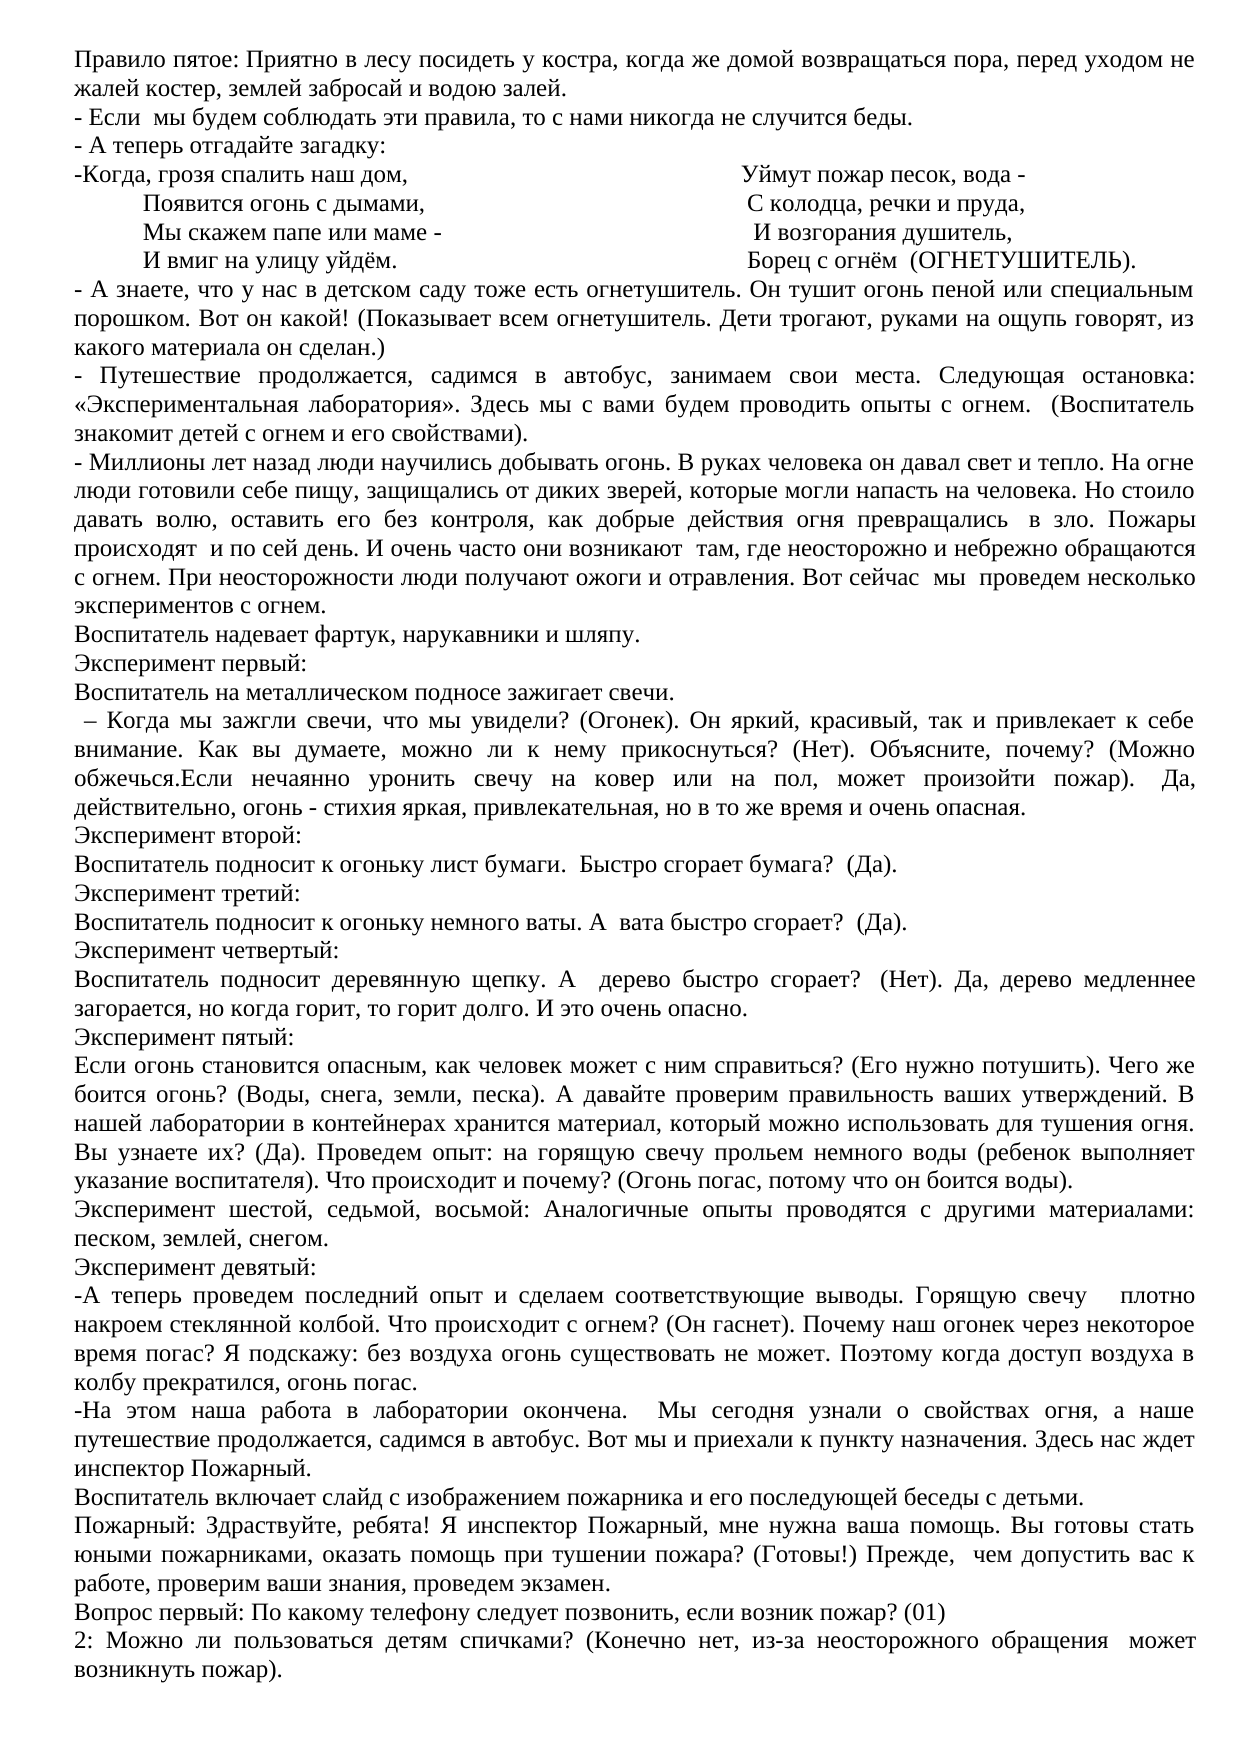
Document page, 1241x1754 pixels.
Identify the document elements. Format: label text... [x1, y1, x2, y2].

text Эксперимент первый: [74, 648, 1196, 677]
text Эксперимент пятый: [74, 1022, 1196, 1051]
text Эксперимент девятый: [74, 1252, 1196, 1281]
text Воспитатель включает слайд с изображением пожарника и его последующей беседы с детьми. [74, 1482, 1196, 1511]
text Эксперимент четвертый: [74, 936, 1196, 964]
text Воспитатель подносит к огоньку лист бумаги. Быстро сгорает бумага? (Да). [74, 849, 1196, 878]
text -Когда, грозя спалить наш дом, Появится огонь с дымами, Мы скажем папе или маме - И вмиг на улицу уйдём. Уймут пожар песок, вода - С колодца, речки и пруда, И возгорания душитель, Борец с огнём (ОГНЕТУШИТЕЛЬ). [74, 159, 598, 274]
text 2: Можно ли пользоваться детям спичками? (Конечно нет, из-за неосторожного обращения может возникнуть пожар). [74, 1626, 1196, 1683]
text - А знаете, что у нас в детском саду тоже есть огнетушитель. Он тушит огонь пеной или специальным порошком. Вот он какой! (Показывает всем огнетушитель. Дети трогают, руками на ощупь говорят, из какого материала он сделан.) [74, 274, 1196, 361]
text -На этом наша работа в лаборатории окончена. Мы сегодня узнали о свойствах огня, а наше путешествие продолжается, садимся в автобус. Вот мы и приехали к пункту назначения. Здесь нас ждет инспектор Пожарный. [74, 1396, 1196, 1482]
text -А теперь проведем последний опыт и сделаем соответствующие выводы. Горящую свечу плотно накроем стеклянной колбой. Что происходит с огнем? (Он гаснет). Почему наш огонек через некоторое время погас? Я подскажу: без воздуха огонь существовать не может. Поэтому когда доступ воздуха в колбу прекратился, огонь погас. [74, 1281, 1196, 1396]
text - А теперь отгадайте загадку: [74, 131, 1196, 159]
text Эксперимент третий: [74, 878, 1196, 907]
text – Когда мы зажгли свечи, что мы увидели? (Огонек). Он яркий, красивый, так и привлекает к себе внимание. Как вы думаете, можно ли к нему прикоснуться? (Нет). Объясните, почему? (Можно обжечься.Если нечаянно уронить свечу на ковер или на пол, может произойти пожар). Да, действительно, огонь - стихия яркая, привлекательная, но в то же время и очень опасная. [74, 706, 1196, 821]
text - Путешествие продолжается, садимся в автобус, занимаем свои места. Следующая остановка: «Экспериментальная лаборатория». Здесь мы с вами будем проводить опыты с огнем. (Воспитатель знакомит детей с огнем и его свойствами). [74, 361, 1196, 447]
text Вопрос первый: По какому телефону следует позвонить, если возник пожар? (01) [74, 1597, 1196, 1626]
text - Если мы будем соблюдать эти правила, то с нами никогда не случится беды. [74, 102, 1196, 131]
text - Миллионы лет назад люди научились добывать огонь. В руках человека он давал свет и тепло. На огне люди готовили себе пищу, защищались от диких зверей, которые могли напасть на человека. Но стоило давать волю, оставить его без контроля, как добрые действия огня превращались в зло. Пожары происходят и по сей день. И очень часто они возникают там, где неосторожно и небрежно обращаются с огнем. При неосторожности люди получают ожоги и отравления. Вот сейчас мы проведем несколько экспериментов с огнем. [74, 447, 1196, 619]
text Пожарный: Здраствуйте, ребята! Я инспектор Пожарный, мне нужна ваша помощь. Вы готовы стать юными пожарниками, оказать помощь при тушении пожара? (Готовы!) Прежде, чем допустить вас к работе, проверим ваши знания, проведем экзамен. [74, 1511, 1196, 1597]
text Воспитатель на металлическом подносе зажигает свечи. [74, 677, 1196, 706]
text Если огонь становится опасным, как человек может с ним справиться? (Его нужно потушить). Чего же боится огонь? (Воды, снега, земли, песка). А давайте проверим правильность ваших утверждений. В нашей лаборатории в контейнерах хранится материал, который можно использовать для тушения огня. Вы узнаете их? (Да). Проведем опыт: на горящую свечу прольем немного воды (ребенок выполняет указание воспитателя). Что происходит и почему? (Огонь погас, потому что он боится воды). [74, 1051, 1196, 1194]
text Воспитатель надевает фартук, нарукавники и шляпу. [74, 619, 1196, 648]
text Эксперимент шестой, седьмой, восьмой: Аналогичные опыты проводятся с другими материалами: песком, землей, снегом. [74, 1194, 1196, 1252]
text Правило пятое: Приятно в лесу посидеть у костра, когда же домой возвращаться пора, перед уходом не жалей костер, землей забросай и водою залей. [74, 44, 1196, 102]
text Эксперимент второй: [74, 821, 1196, 849]
text Воспитатель подносит к огоньку немного ваты. А вата быстро сгорает? (Да). [74, 907, 1196, 936]
text -Когда, грозя спалить наш дом, Появится огонь с дымами, Мы скажем папе или маме - И вмиг на улицу уйдём. Уймут пожар песок, вода - С колодца, речки и пруда, И возгорания душитель, Борец с огнём (ОГНЕТУШИТЕЛЬ). [672, 159, 1196, 274]
text Воспитатель подносит деревянную щепку. А дерево быстро сгорает? (Нет). Да, дерево медленнее загорается, но когда горит, то горит долго. И это очень опасно. [74, 964, 1196, 1022]
